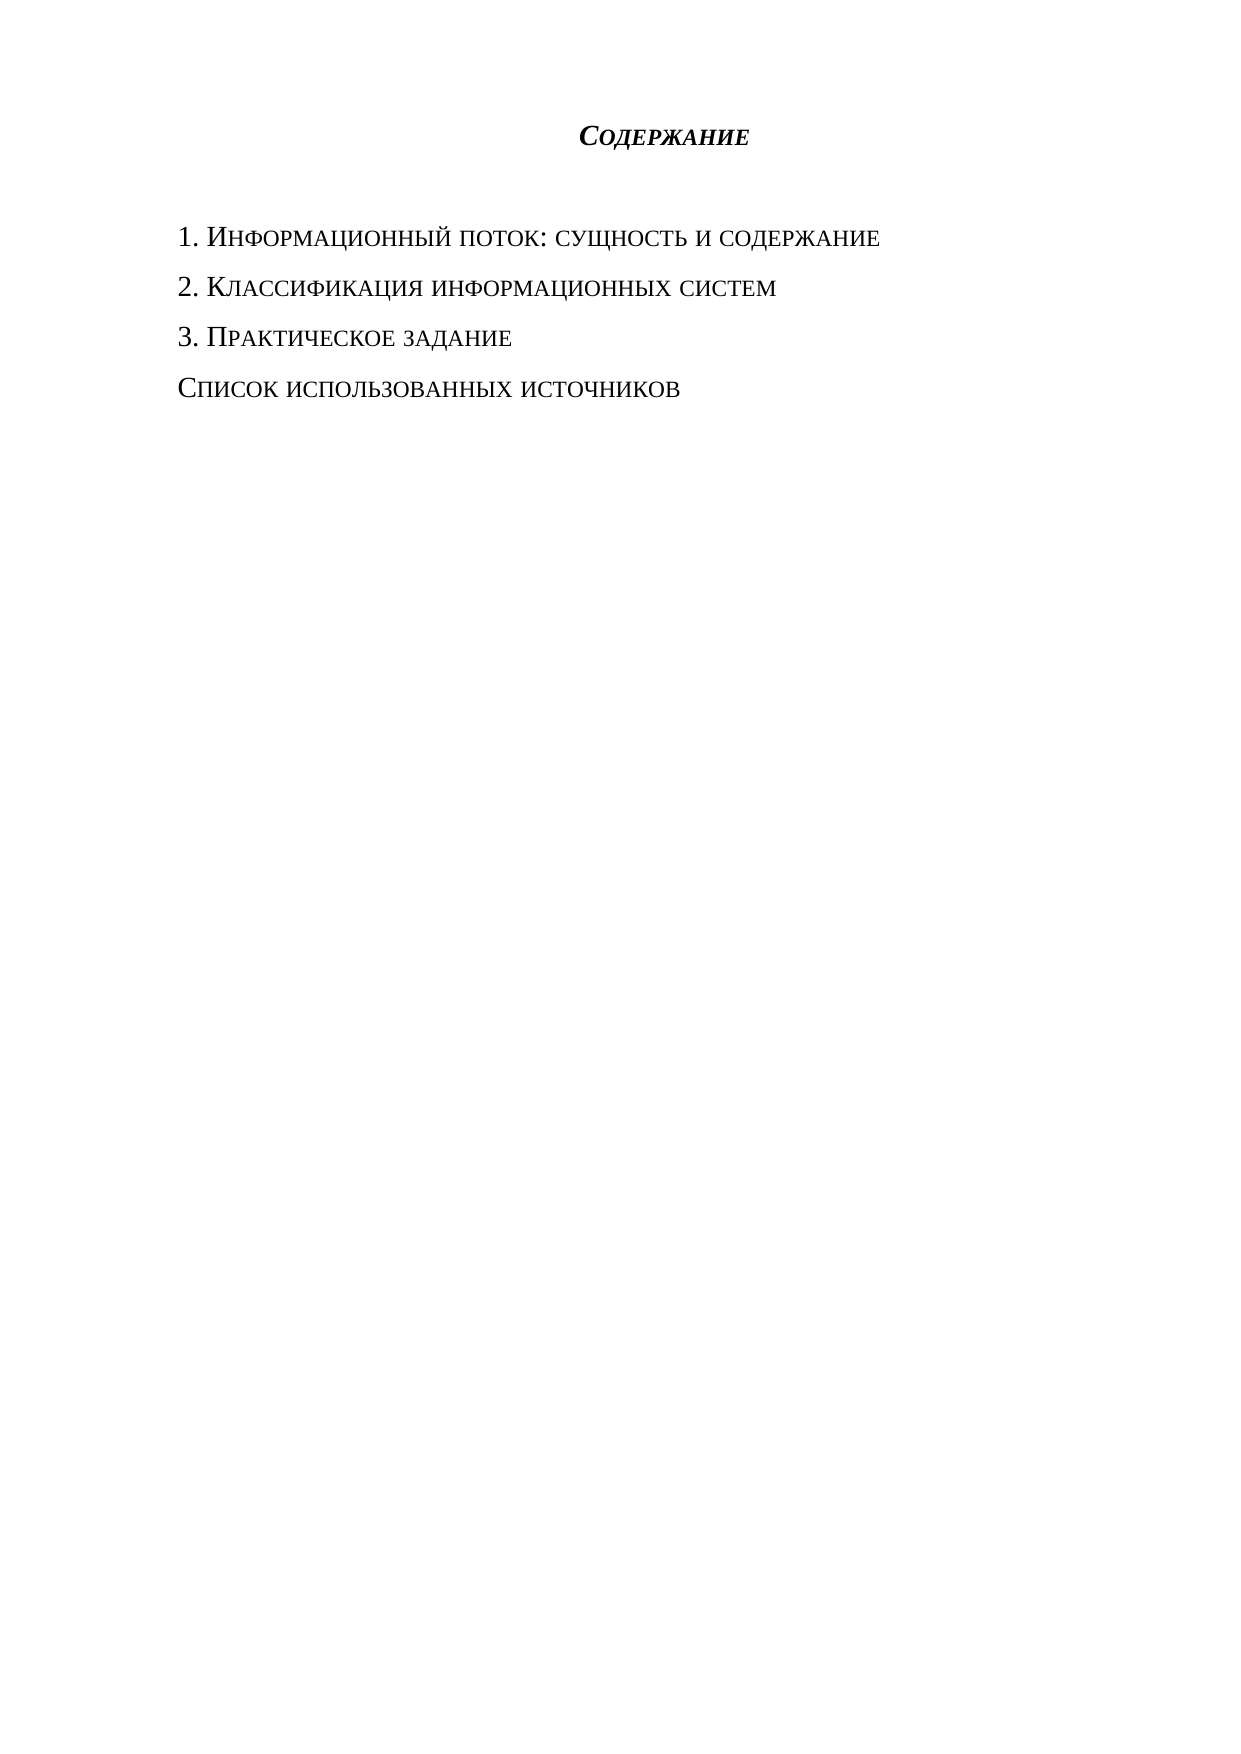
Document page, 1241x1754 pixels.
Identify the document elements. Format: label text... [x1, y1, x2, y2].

text Список использованных источников [177, 370, 1152, 403]
text 3. Практическое задание [177, 319, 1152, 353]
text Содержание [177, 118, 1152, 152]
text 1. Информационный поток: сущность и содержание [177, 219, 1152, 252]
text 2. Классификация информационных систем [177, 269, 1152, 303]
